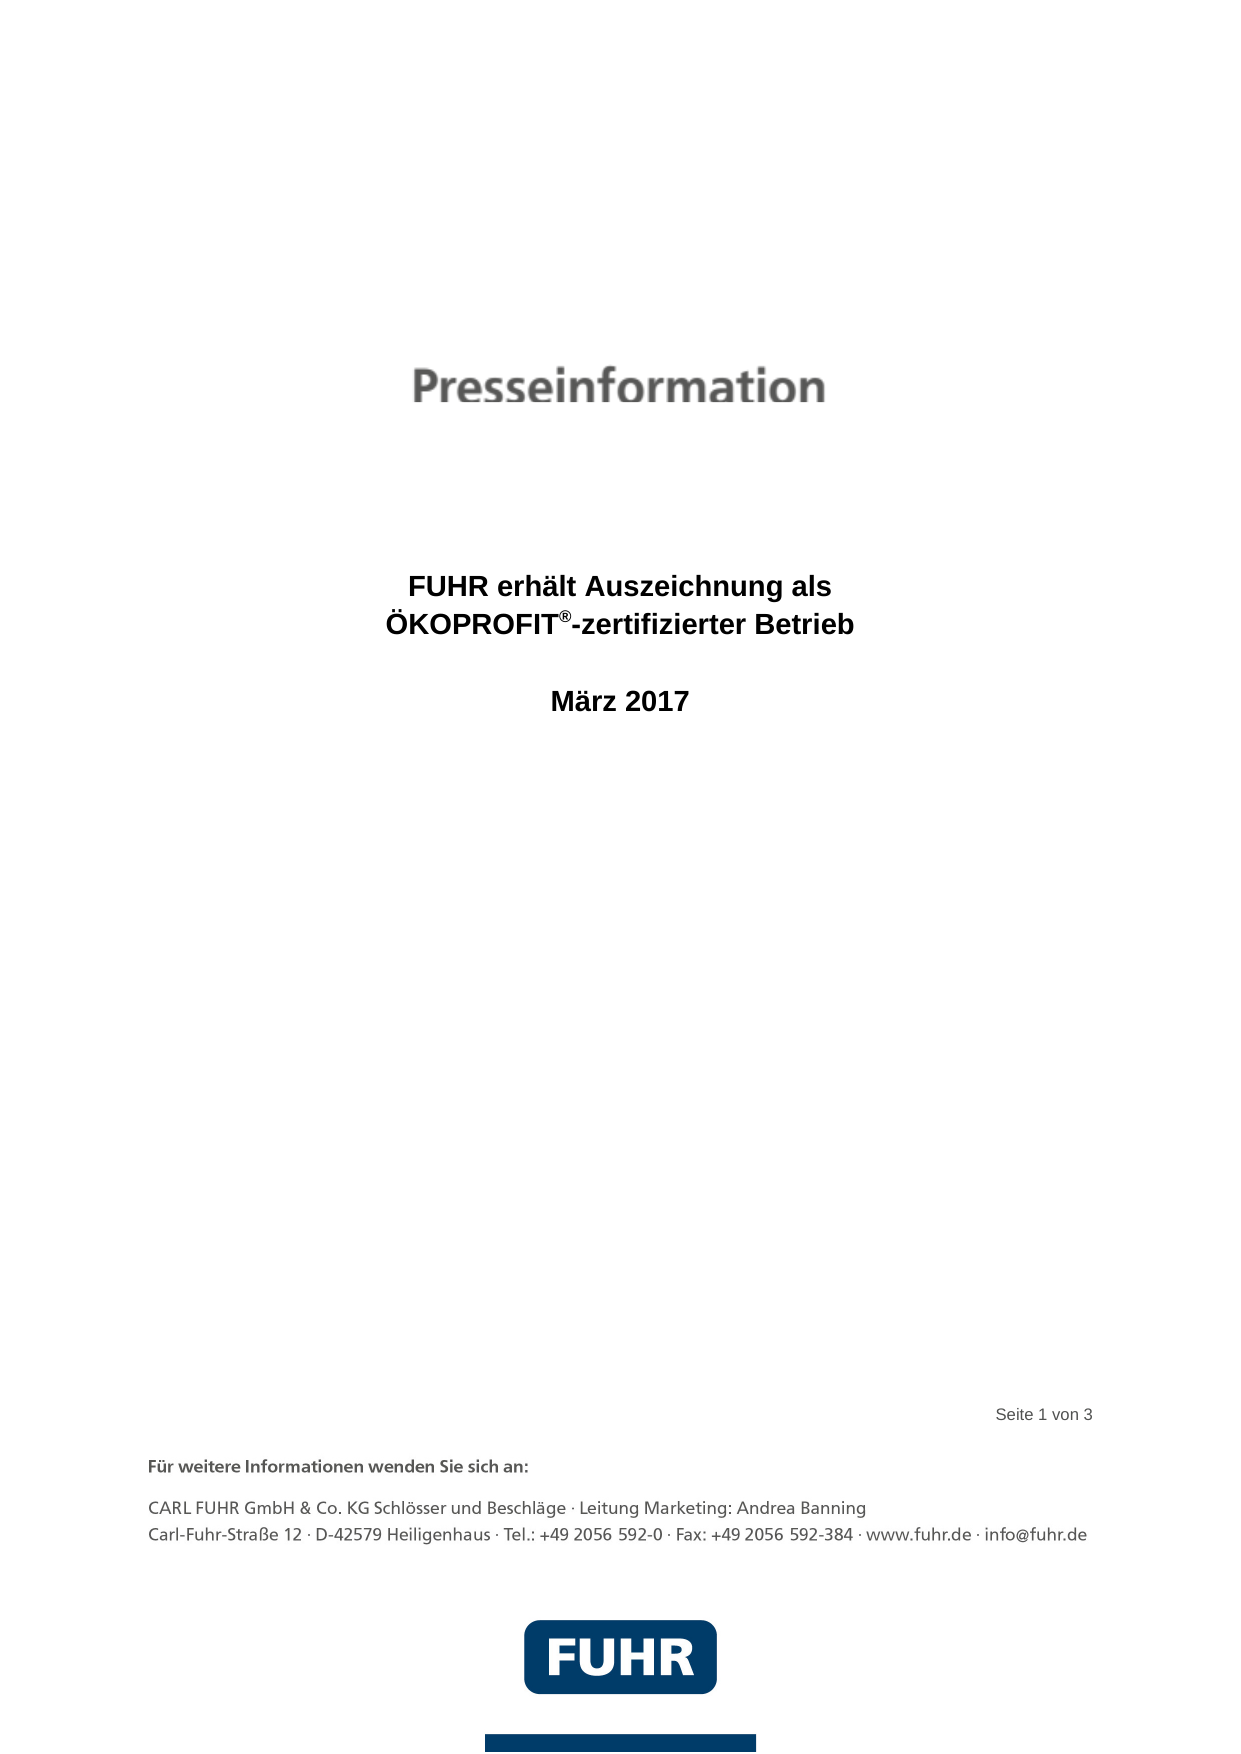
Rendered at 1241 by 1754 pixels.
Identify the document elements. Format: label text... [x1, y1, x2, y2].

text ÖKOPROFIT®-zertifizierter Betrieb [148, 607, 1092, 641]
text FUHR erhält Auszeichnung als [148, 568, 1092, 602]
picture [0, 1429, 1236, 1752]
text März 2017 [148, 684, 1092, 718]
